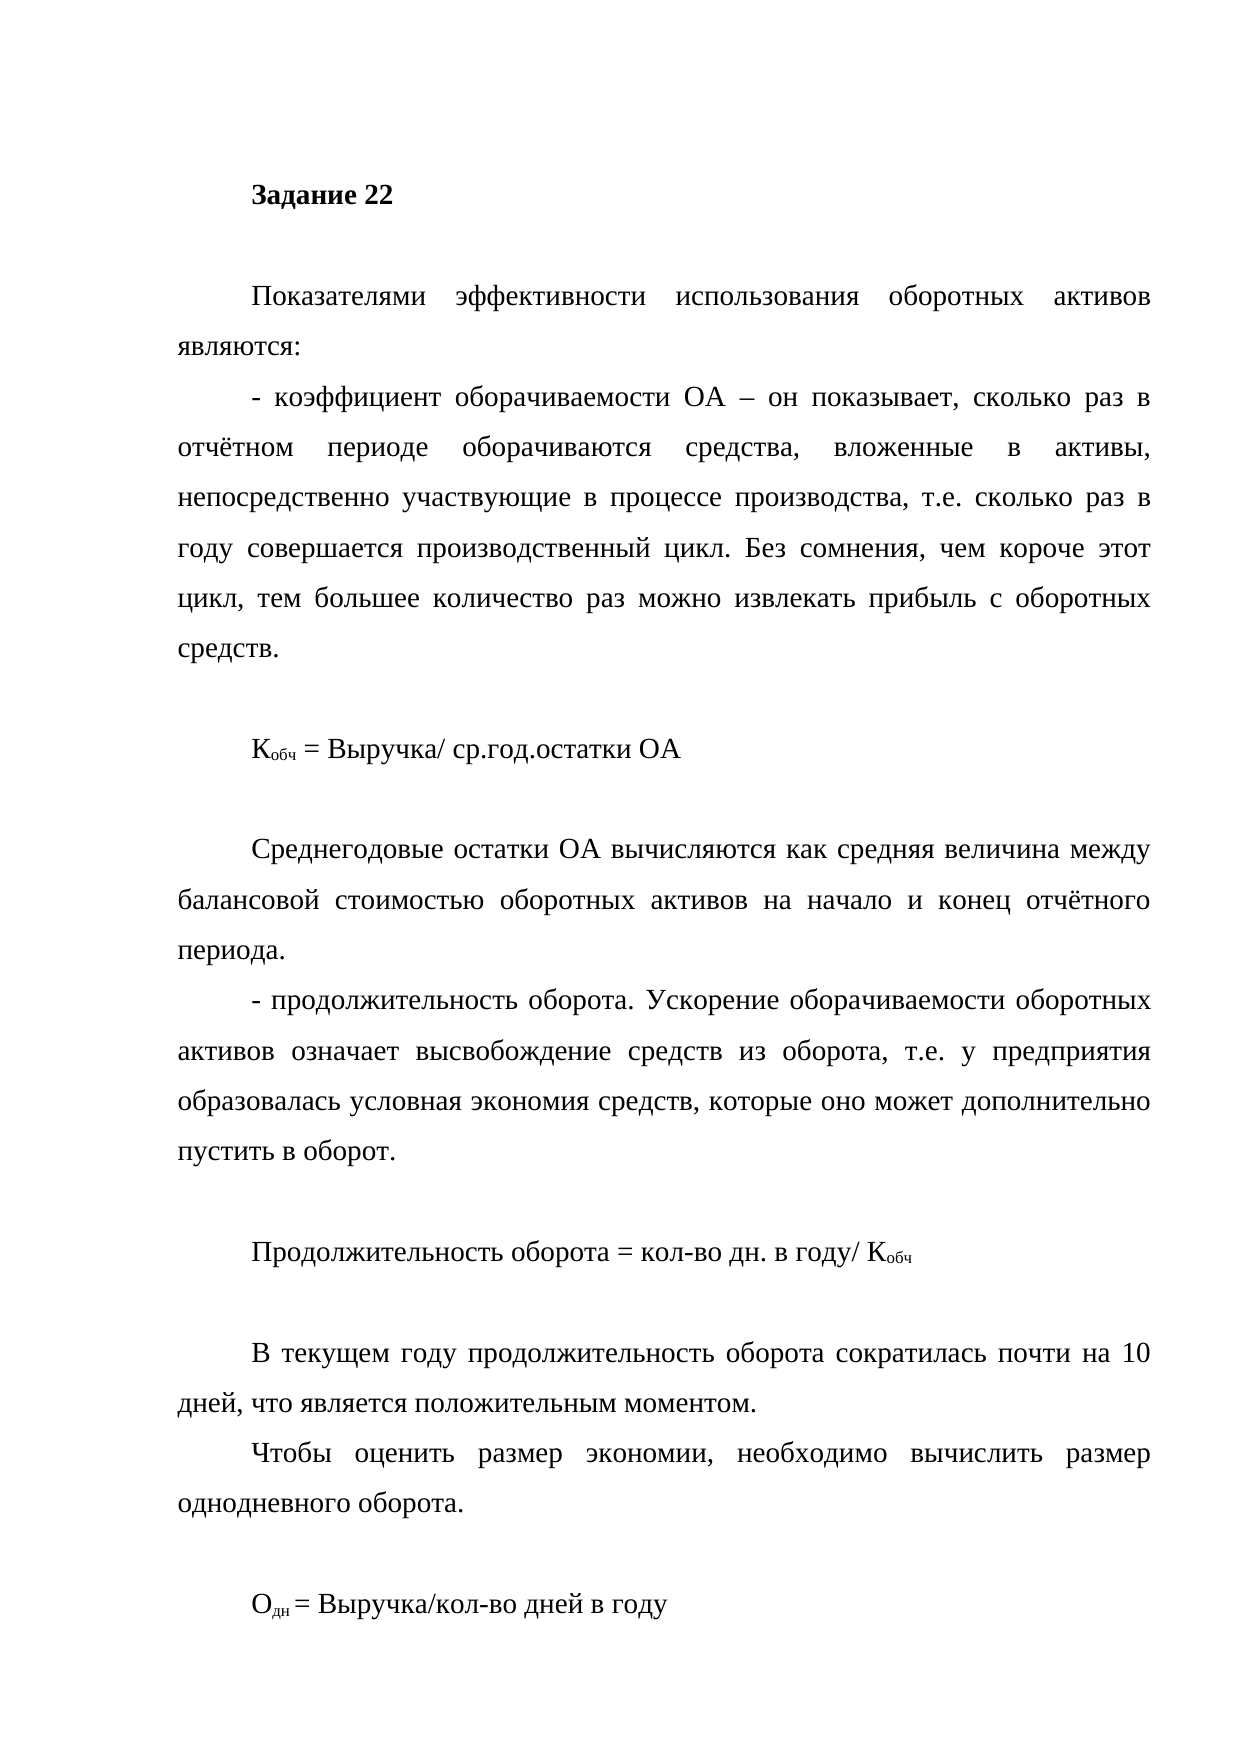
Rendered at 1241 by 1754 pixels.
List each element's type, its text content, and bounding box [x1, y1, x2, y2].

text - коэффициент оборачиваемости ОА – он показывает, сколько раз в отчётном периоде оборачиваются средства, вложенные в активы, непосредственно участвующие в процессе производства, т.е. сколько раз в году совершается производственный цикл. Без сомнения, чем короче этот цикл, тем большее количество раз можно извлекать прибыль с оборотных средств. [177, 379, 1152, 664]
text В текущем году продолжительность оборота сократилась почти на 10 дней, что является положительным моментом. [177, 1335, 1152, 1418]
text - продолжительность оборота. Ускорение оборачиваемости оборотных активов означает высвобождение средств из оборота, т.е. у предприятия образовалась условная экономия средств, которые оно может дополнительно пустить в оборот. [177, 982, 1152, 1167]
text Показателями эффективности использования оборотных активов являются: [177, 278, 1152, 362]
text Одн = Выручка/кол-во дней в году [177, 1586, 1152, 1620]
text Кобч = Выручка/ ср.год.остатки ОА [177, 731, 1152, 764]
subtitle Задание 22 [177, 177, 1152, 211]
text Среднегодовые остатки ОА вычисляются как средняя величина между балансовой стоимостью оборотных активов на начало и конец отчётного периода. [177, 832, 1152, 966]
text Продолжительность оборота = кол-во дн. в году/ Кобч [177, 1234, 1152, 1268]
text Чтобы оценить размер экономии, необходимо вычислить размер однодневного оборота. [177, 1435, 1152, 1519]
